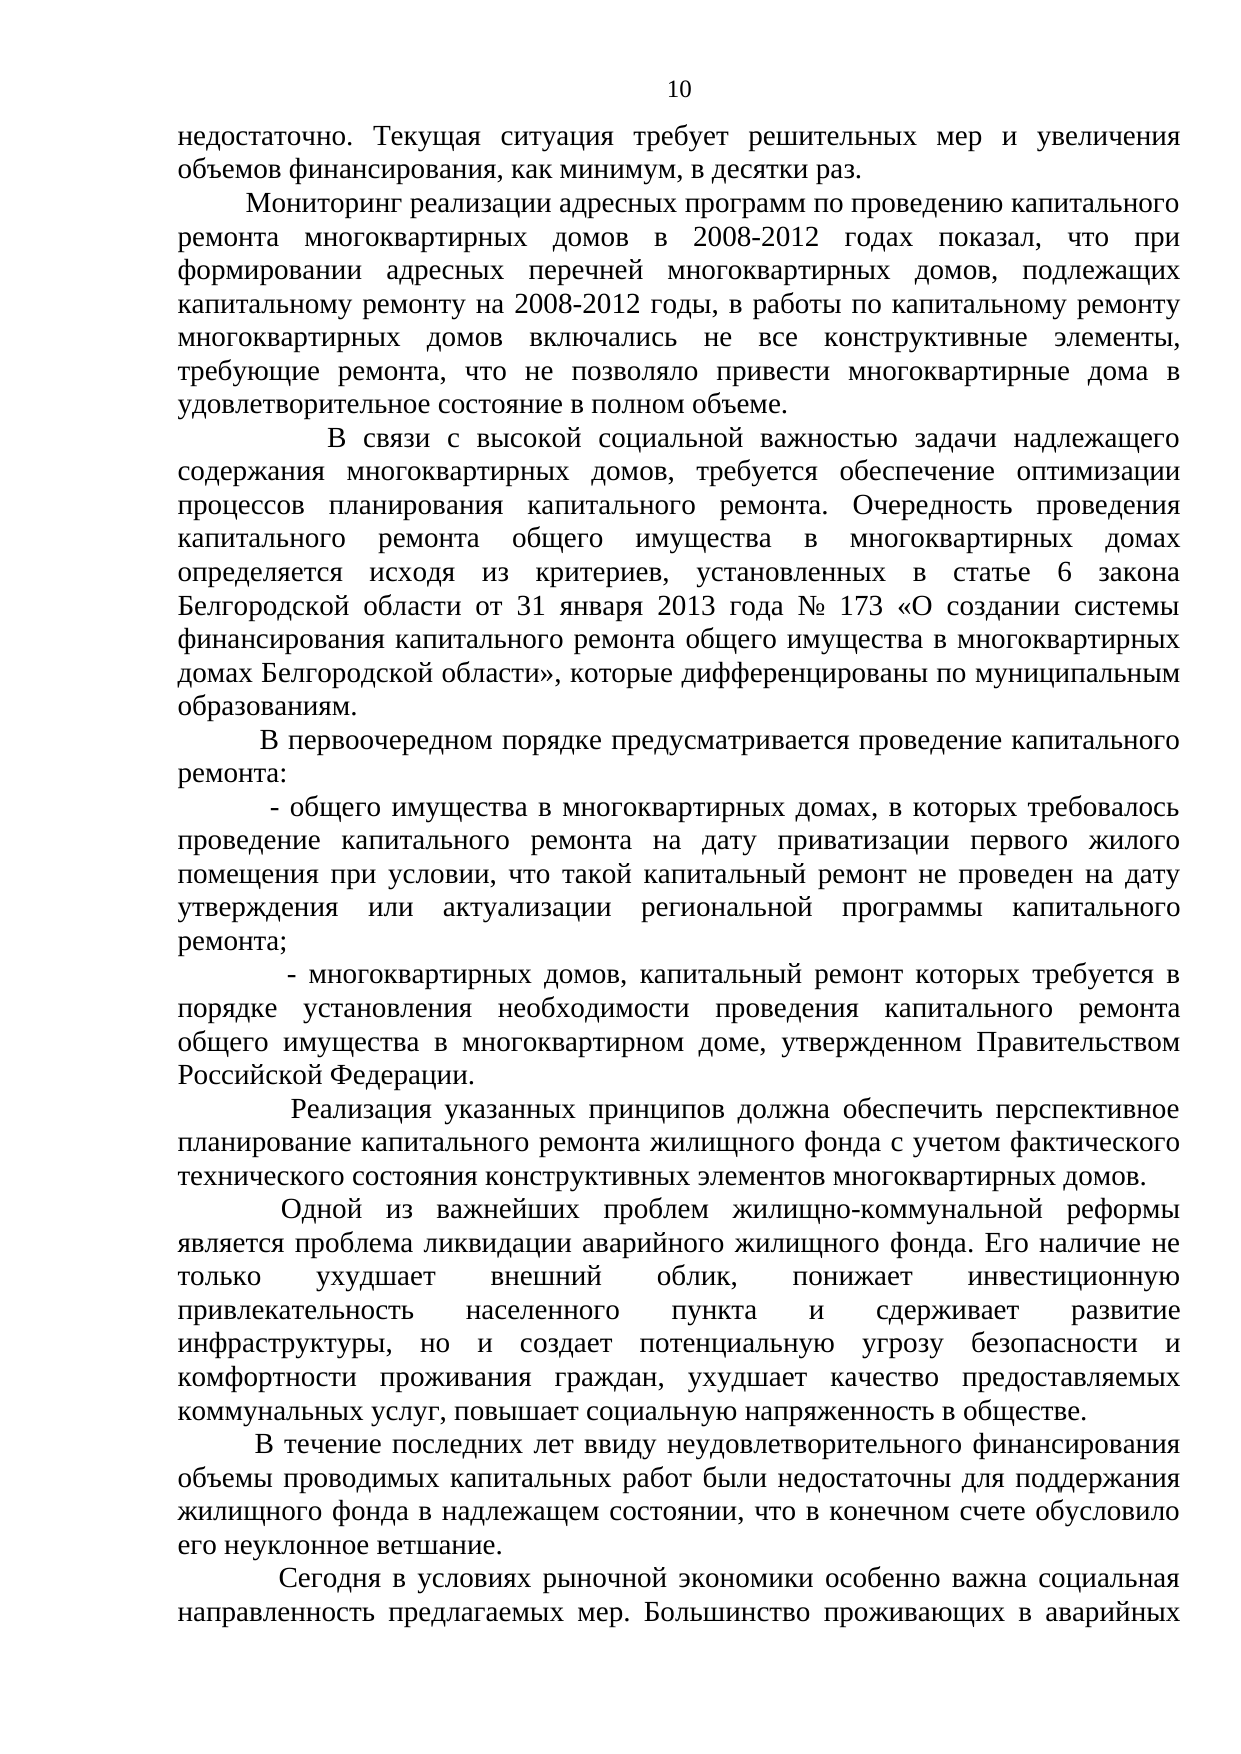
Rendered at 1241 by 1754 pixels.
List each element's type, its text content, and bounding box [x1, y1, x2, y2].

text Реализация указанных принципов должна обеспечить перспективное планирование капитального ремонта жилищного фонда с учетом фактического технического состояния конструктивных элементов многоквартирных домов. [177, 1091, 1181, 1191]
text Мониторинг реализации адресных программ по проведению капитального ремонта многоквартирных домов в 2008-2012 годах показал, что при формировании адресных перечней многоквартирных домов, подлежащих капитальному ремонту на 2008-2012 годы, в работы по капитальному ремонту многоквартирных домов включались не все конструктивные элементы, требующие ремонта, что не позволяло привести многоквартирные дома в удовлетворительное состояние в полном объеме. [177, 185, 1181, 420]
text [177, 1560, 1181, 1627]
text - многоквартирных домов, капитальный ремонт которых требуется в порядке установления необходимости проведения капитального ремонта общего имущества в многоквартирном доме, утвержденном Правительством Российской Федерации. [177, 957, 1181, 1091]
text В связи с высокой социальной важностью задачи надлежащего содержания многоквартирных домов, требуется обеспечение оптимизации процессов планирования капитального ремонта. Очередность проведения капитального ремонта общего имущества в многоквартирных домах определяется исходя из критериев, установленных в статье 6 закона Белгородской области от 31 января 2013 года № 173 «О создании системы финансирования капитального ремонта общего имущества в многоквартирных домах Белгородской области», которые дифференцированы по муниципальным образованиям. [177, 420, 1181, 722]
text Одной из важнейших проблем жилищно-коммунальной реформы является проблема ликвидации аварийного жилищного фонда. Его наличие не только ухудшает внешний облик, понижает инвестиционную привлекательность населенного пункта и сдерживает развитие инфраструктуры, но и создает потенциальную угрозу безопасности и комфортности проживания граждан, ухудшает качество предоставляемых коммунальных услуг, повышает социальную напряженность в обществе. [177, 1191, 1181, 1426]
text В течение последних лет ввиду неудовлетворительного финансирования объемы проводимых капитальных работ были недостаточны для поддержания жилищного фонда в надлежащем состоянии, что в конечном счете обусловило его неуклонное ветшание. [177, 1426, 1181, 1560]
text В первоочередном порядке предусматривается проведение капитального ремонта: [177, 722, 1181, 789]
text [177, 118, 1181, 185]
text - общего имущества в многоквартирных домах, в которых требовалось проведение капитального ремонта на дату приватизации первого жилого помещения при условии, что такой капитальный ремонт не проведен на дату утверждения или актуализации региональной программы капитального ремонта; [177, 789, 1181, 957]
